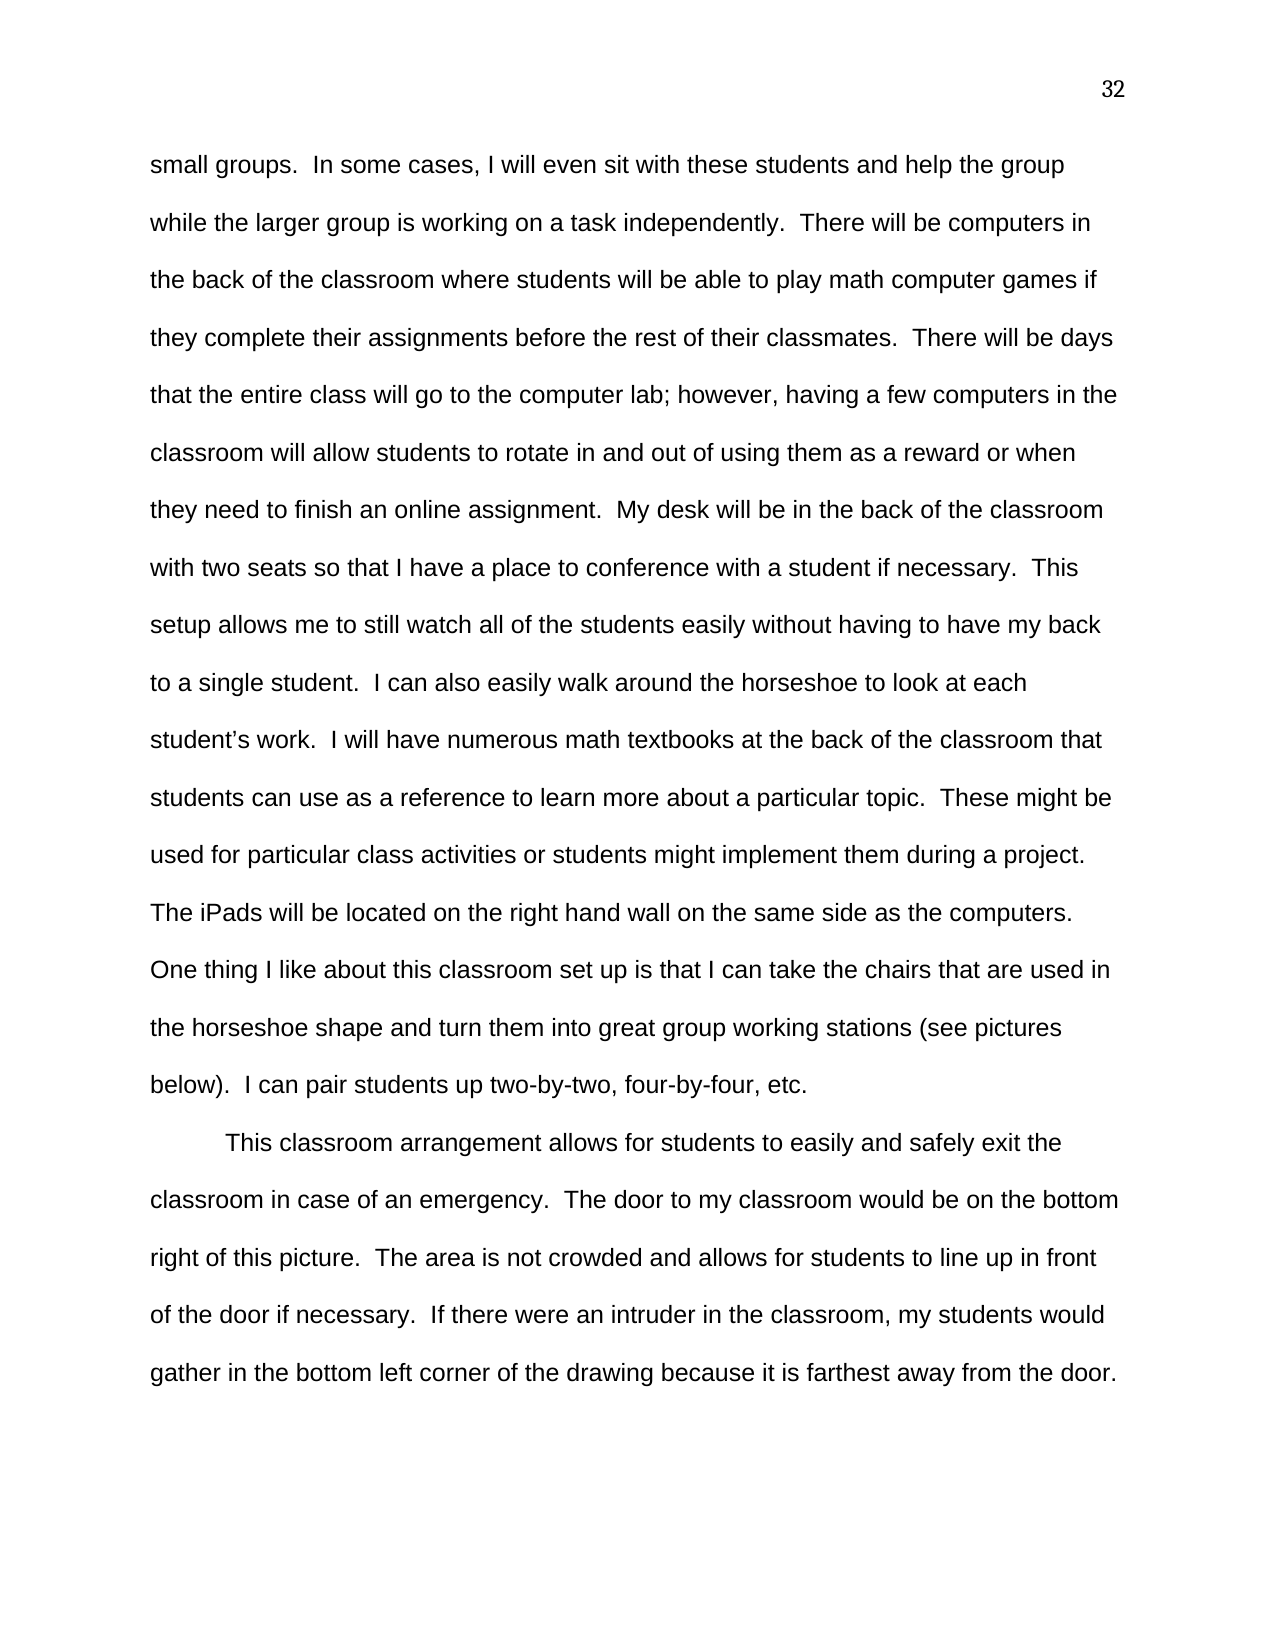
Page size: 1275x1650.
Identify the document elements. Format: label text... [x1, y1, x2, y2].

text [150, 150, 1125, 1099]
text This classroom arrangement allows for students to easily and safely exit the classroom in case of an emergency. The door to my classroom would be on the bottom right of this picture. The area is not crowded and allows for students to line up in front of the door if necessary. If there were an intruder in the classroom, my students would gather in the bottom left corner of the drawing because it is farthest away from the door. [150, 1127, 1125, 1386]
